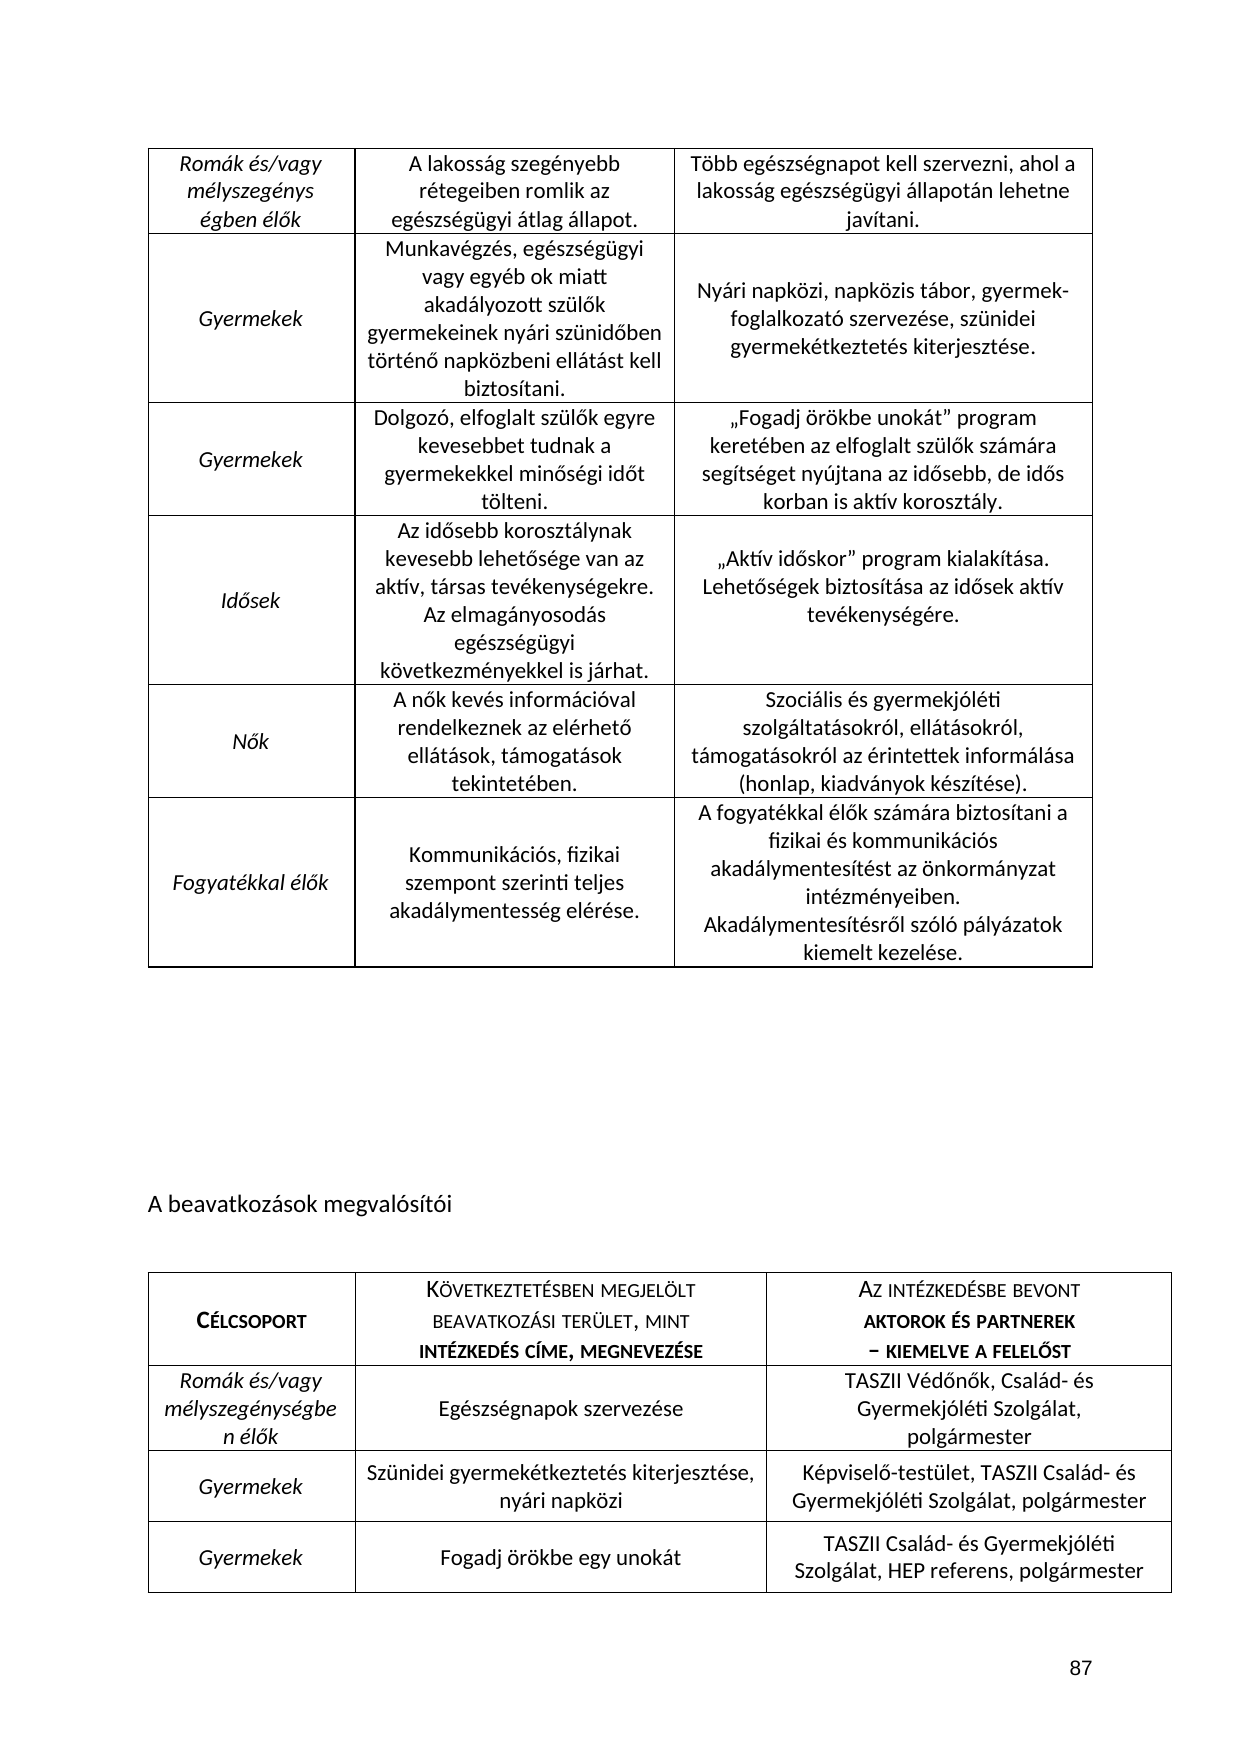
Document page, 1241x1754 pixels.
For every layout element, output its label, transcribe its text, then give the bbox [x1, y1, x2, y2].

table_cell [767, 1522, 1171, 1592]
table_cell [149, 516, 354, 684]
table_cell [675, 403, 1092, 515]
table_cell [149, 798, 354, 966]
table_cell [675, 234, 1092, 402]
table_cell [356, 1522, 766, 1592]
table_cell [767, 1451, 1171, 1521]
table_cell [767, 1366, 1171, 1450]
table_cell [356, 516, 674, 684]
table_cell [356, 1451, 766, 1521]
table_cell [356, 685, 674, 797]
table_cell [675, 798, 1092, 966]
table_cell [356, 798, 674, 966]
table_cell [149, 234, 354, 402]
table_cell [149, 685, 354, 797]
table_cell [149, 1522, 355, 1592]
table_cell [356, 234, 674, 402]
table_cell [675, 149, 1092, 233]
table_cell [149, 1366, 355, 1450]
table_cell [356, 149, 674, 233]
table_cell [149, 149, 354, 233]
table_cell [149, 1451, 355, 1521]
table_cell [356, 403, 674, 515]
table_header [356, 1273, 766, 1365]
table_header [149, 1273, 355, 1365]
subtitle A beavatkozások megvalósítói [148, 1189, 1093, 1219]
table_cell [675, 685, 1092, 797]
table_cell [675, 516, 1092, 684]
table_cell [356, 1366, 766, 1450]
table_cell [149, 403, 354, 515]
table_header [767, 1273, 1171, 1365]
